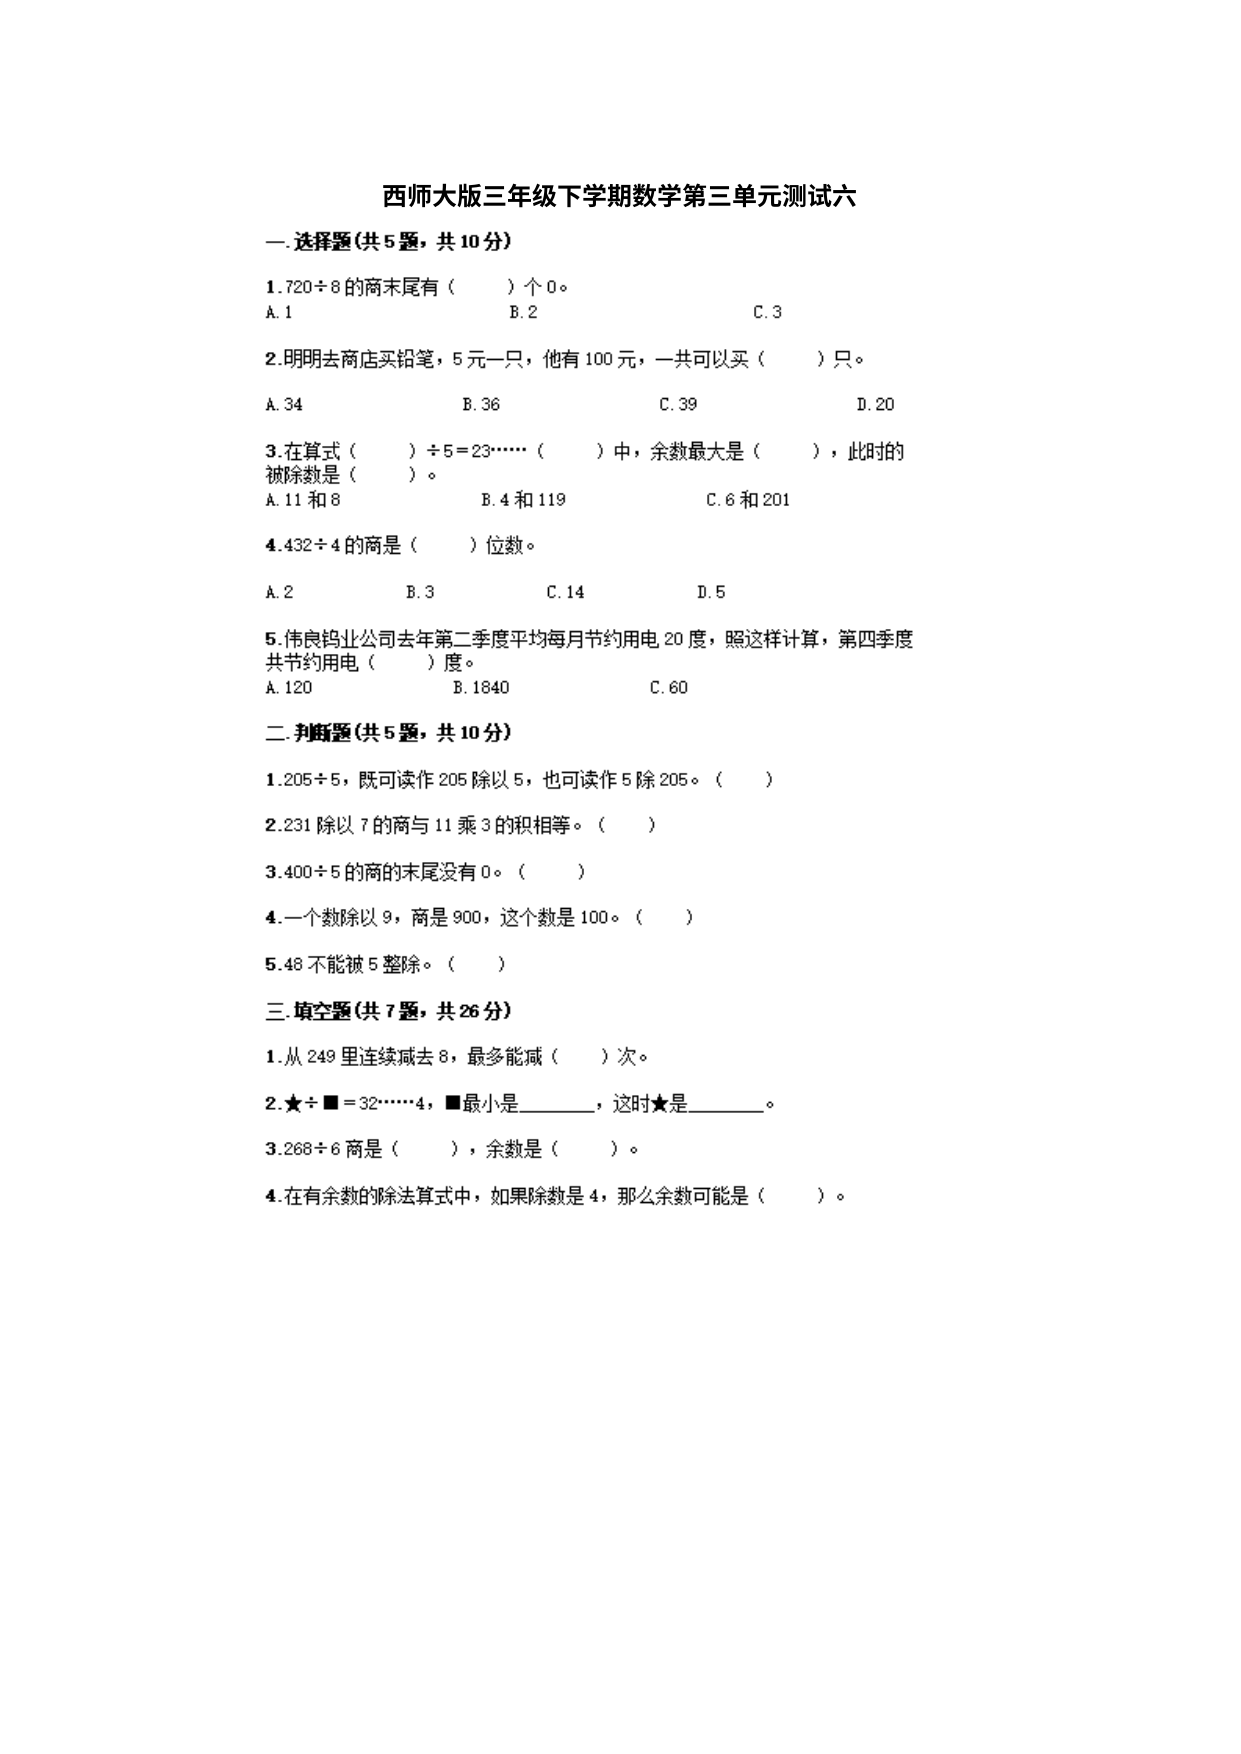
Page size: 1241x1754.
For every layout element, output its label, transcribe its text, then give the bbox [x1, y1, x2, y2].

text 西师大版三年级下学期数学第三单元测试六 [187, 162, 1053, 227]
picture [249, 227, 991, 1213]
